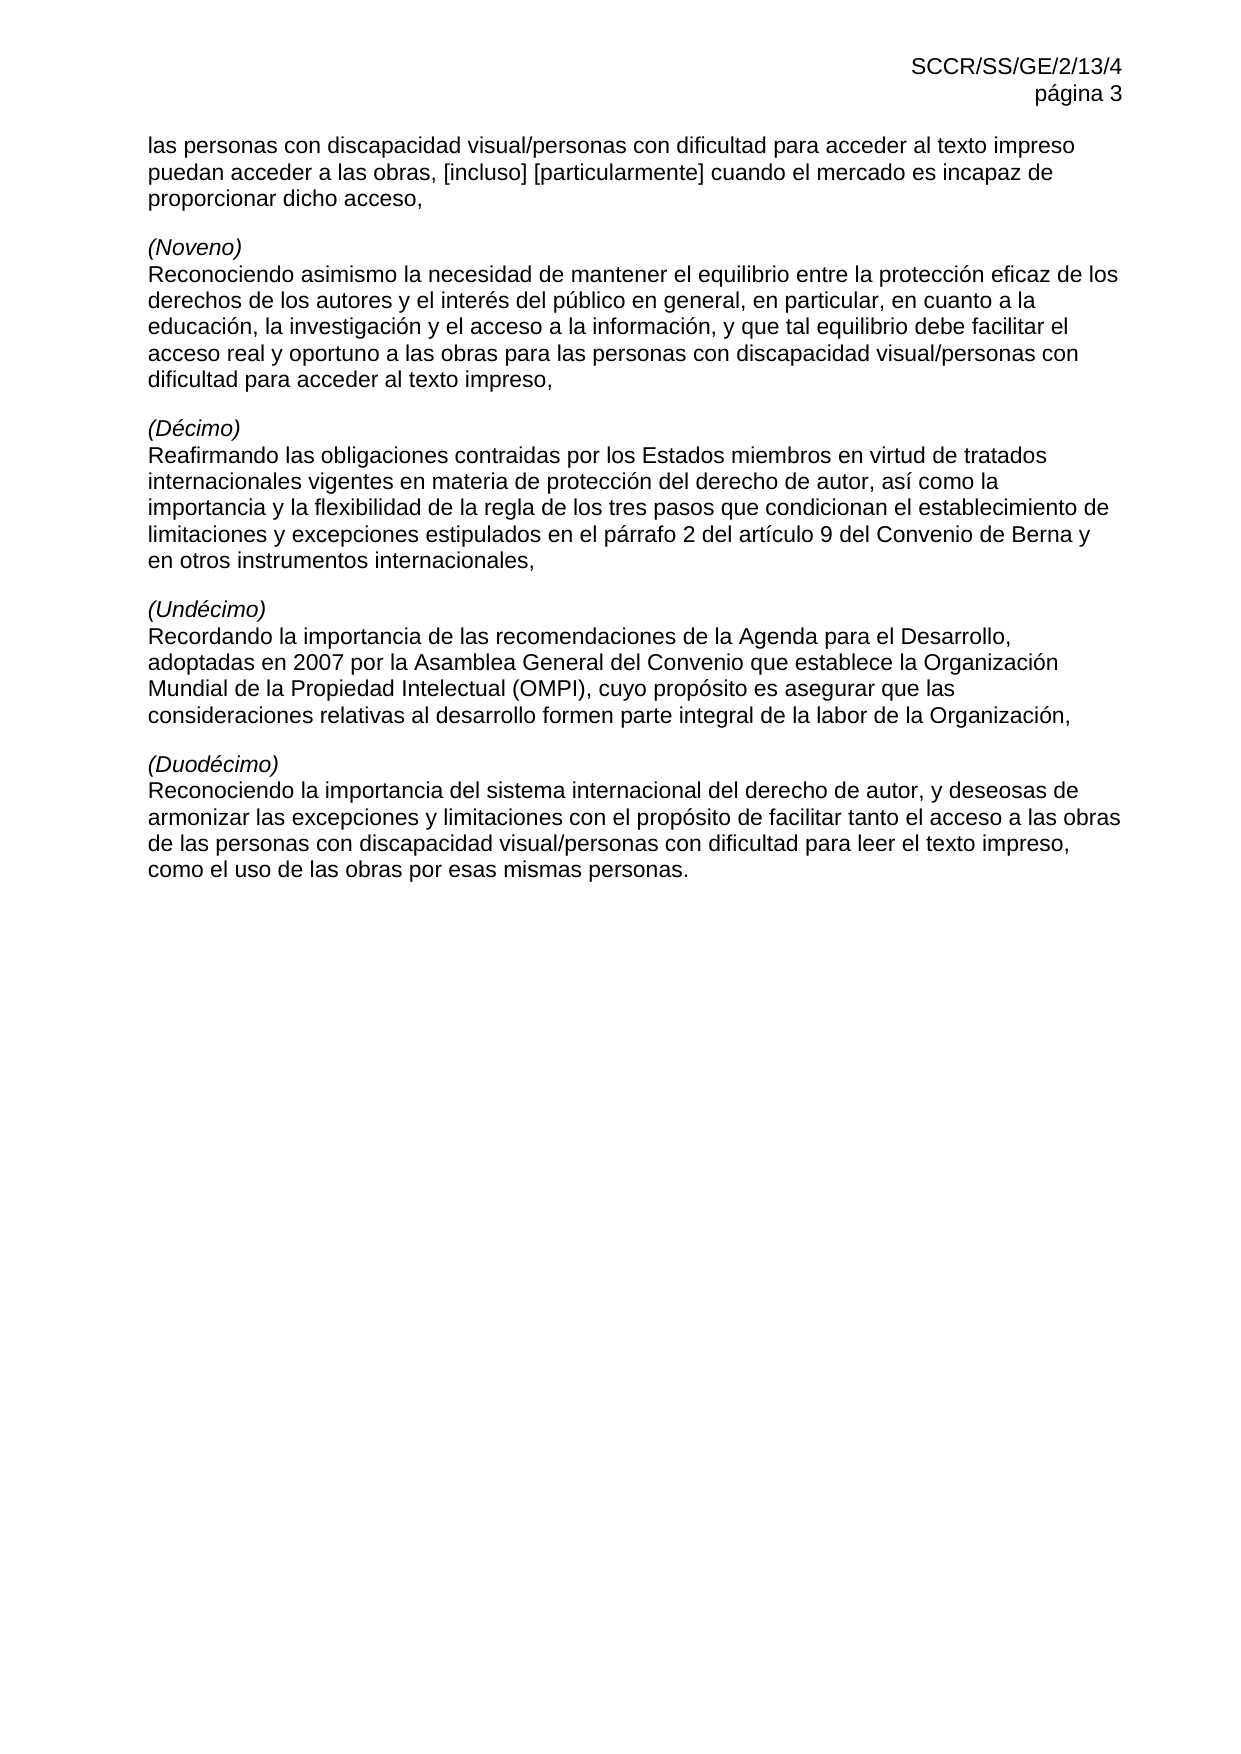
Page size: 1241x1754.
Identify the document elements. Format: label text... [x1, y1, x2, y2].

text (Décimo) [148, 415, 1122, 442]
text (Noveno) [148, 234, 1122, 261]
text (Undécimo) [148, 596, 1122, 623]
list Reconociendo asimismo la necesidad de mantener el equilibrio entre la protección eficaz de los derechos de los autores y el interés del público en general, en particular, en cuanto a la educación, la investigación y el acceso a la información, y que tal equilibrio debe facilitar el acceso real y oportuno a las obras para las personas con discapacidad visual/personas con dificultad para acceder al texto impreso, [148, 261, 1122, 392]
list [148, 132, 1122, 211]
list Reconociendo la importancia del sistema internacional del derecho de autor, y deseosas de armonizar las excepciones y limitaciones con el propósito de facilitar tanto el acceso a las obras de las personas con discapacidad visual/personas con dificultad para leer el texto impreso, como el uso de las obras por esas mismas personas. [148, 777, 1122, 883]
list Reafirmando las obligaciones contraidas por los Estados miembros en virtud de tratados internacionales vigentes en materia de protección del derecho de autor, así como la importancia y la flexibilidad de la regla de los tres pasos que condicionan el establecimiento de limitaciones y excepciones estipulados en el párrafo 2 del artículo 9 del Convenio de Berna y en otros instrumentos internacionales, [148, 442, 1122, 573]
text (Duodécimo) [148, 751, 1122, 777]
list Recordando la importancia de las recomendaciones de la Agenda para el Desarrollo, adoptadas en 2007 por la Asamblea General del Convenio que establece la Organización Mundial de la Propiedad Intelectual (OMPI), cuyo propósito es asegurar que las consideraciones relativas al desarrollo formen parte integral de la labor de la Organización, [148, 623, 1122, 728]
